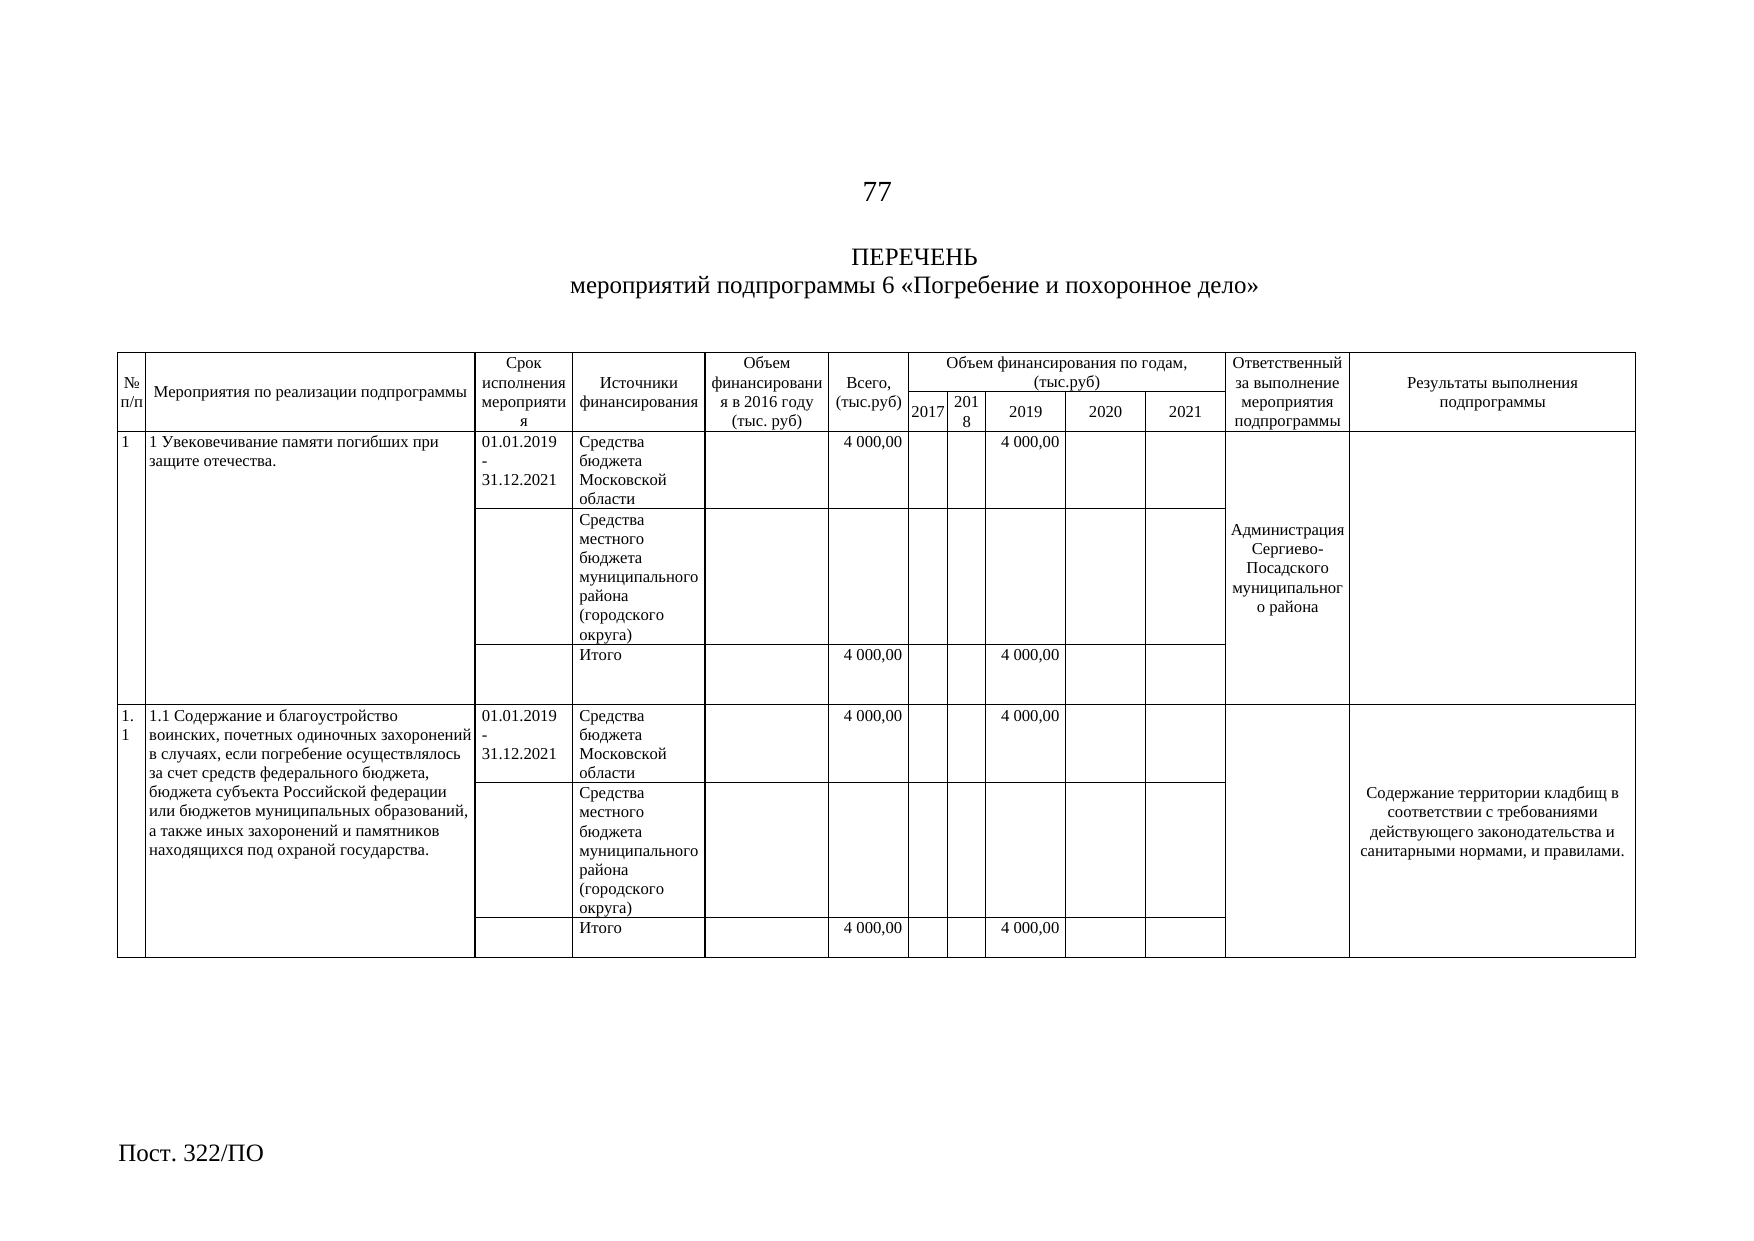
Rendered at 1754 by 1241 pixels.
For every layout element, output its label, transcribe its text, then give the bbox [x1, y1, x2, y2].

table_cell [1350, 432, 1635, 704]
table_cell Средства бюджета Московской области [573, 705, 704, 782]
table_cell [706, 918, 828, 957]
table_cell 1 [118, 432, 145, 704]
table_cell 1.1 Содержание и благоустройство воинских, почетных одиночных захоронений в случаях, если погребение осуществлялось за счет средств федерального бюджета, бюджета субъекта Российской федерации или бюджетов муниципальных образований, а также иных захоронений и памятников находящихся под охраной государства. [146, 705, 474, 957]
table_cell [706, 783, 828, 917]
table_header Результаты выполнения подпрограммы [1350, 353, 1635, 431]
table_cell 1 Увековечивание памяти погибших при защите отечества. [146, 432, 474, 704]
table_cell 2017 [909, 392, 947, 431]
table_cell 4 000,00 [829, 432, 908, 508]
table_cell [909, 918, 947, 957]
table_cell Итого [573, 645, 704, 704]
table_cell 4 000,00 [986, 432, 1065, 508]
table_cell [1146, 645, 1225, 704]
table_header Ответственный за выполнение мероприятия подпрограммы [1226, 353, 1349, 431]
table_cell 1.1 [118, 705, 145, 957]
table_cell 4 000,00 [829, 918, 908, 957]
table_cell Средства местного бюджета муниципального района (городского округа) [573, 783, 704, 917]
table_cell [706, 645, 828, 704]
table_cell 01.01.2019 - 31.12.2021 [476, 705, 572, 782]
table_cell [476, 645, 572, 704]
table_header Объем финансирования в 2016 году (тыс. руб) [706, 353, 828, 431]
table_cell [1146, 783, 1225, 917]
table_cell 2021 [1146, 392, 1225, 431]
table_header Мероприятия по реализации подпрограммы [146, 353, 474, 431]
table_cell 4 000,00 [829, 705, 908, 782]
table_cell 4 000,00 [986, 705, 1065, 782]
table_cell [829, 783, 908, 917]
table_cell [948, 783, 985, 917]
table_cell [1066, 432, 1145, 508]
table_cell 4 000,00 [986, 645, 1065, 704]
table_cell [948, 432, 985, 508]
table_cell [909, 645, 947, 704]
table_cell 4 000,00 [829, 645, 908, 704]
table_cell [1146, 509, 1225, 643]
table_cell [948, 705, 985, 782]
table_cell Средства бюджета Московской области [573, 432, 704, 508]
table_cell [986, 509, 1065, 643]
table_cell Итого [573, 918, 704, 957]
table_cell [909, 783, 947, 917]
text ПЕРЕЧЕНЬ [118, 242, 1636, 270]
table_cell [476, 783, 572, 917]
table_cell [948, 645, 985, 704]
table_cell [1066, 645, 1145, 704]
table_cell [909, 432, 947, 508]
table_cell [909, 705, 947, 782]
table_cell Средства местного бюджета муниципального района (городского округа) [573, 509, 704, 643]
table_cell [1066, 509, 1145, 643]
table_header Всего, (тыс.руб) [829, 353, 908, 431]
table_cell [706, 432, 828, 508]
table_cell 2018 [948, 392, 985, 431]
table_cell [1066, 705, 1145, 782]
table_cell [706, 705, 828, 782]
table_cell [1226, 705, 1349, 957]
table_header Источники финансирования [573, 353, 704, 431]
table_cell 01.01.2019 - 31.12.2021 [476, 432, 572, 508]
table_cell [1146, 705, 1225, 782]
table_cell [1066, 783, 1145, 917]
table_cell [948, 918, 985, 957]
table_cell [1146, 432, 1225, 508]
table_header Срок исполнения мероприятия [476, 353, 572, 431]
table_header Объем финансирования по годам, (тыс.руб) [909, 353, 1225, 391]
table_cell [476, 918, 572, 957]
table_cell Администрация Сергиево-Посадского муниципального района [1226, 432, 1349, 704]
table_cell Содержание территории кладбищ в соответствии с требованиями действующего законодательства и санитарными нормами, и правилами. [1350, 705, 1635, 957]
table_cell [829, 509, 908, 643]
table_header № п/п [118, 353, 145, 431]
table_cell [948, 509, 985, 643]
table_cell 4 000,00 [986, 918, 1065, 957]
table_cell [476, 509, 572, 643]
table_cell 2020 [1066, 392, 1145, 431]
table_cell [1066, 918, 1145, 957]
table_cell [706, 509, 828, 643]
table_cell 2019 [986, 392, 1065, 431]
table_cell [986, 783, 1065, 917]
table_cell [909, 509, 947, 643]
text мероприятий подпрограммы 6 «Погребение и похоронное дело» [118, 270, 1636, 299]
table_cell [1146, 918, 1225, 957]
